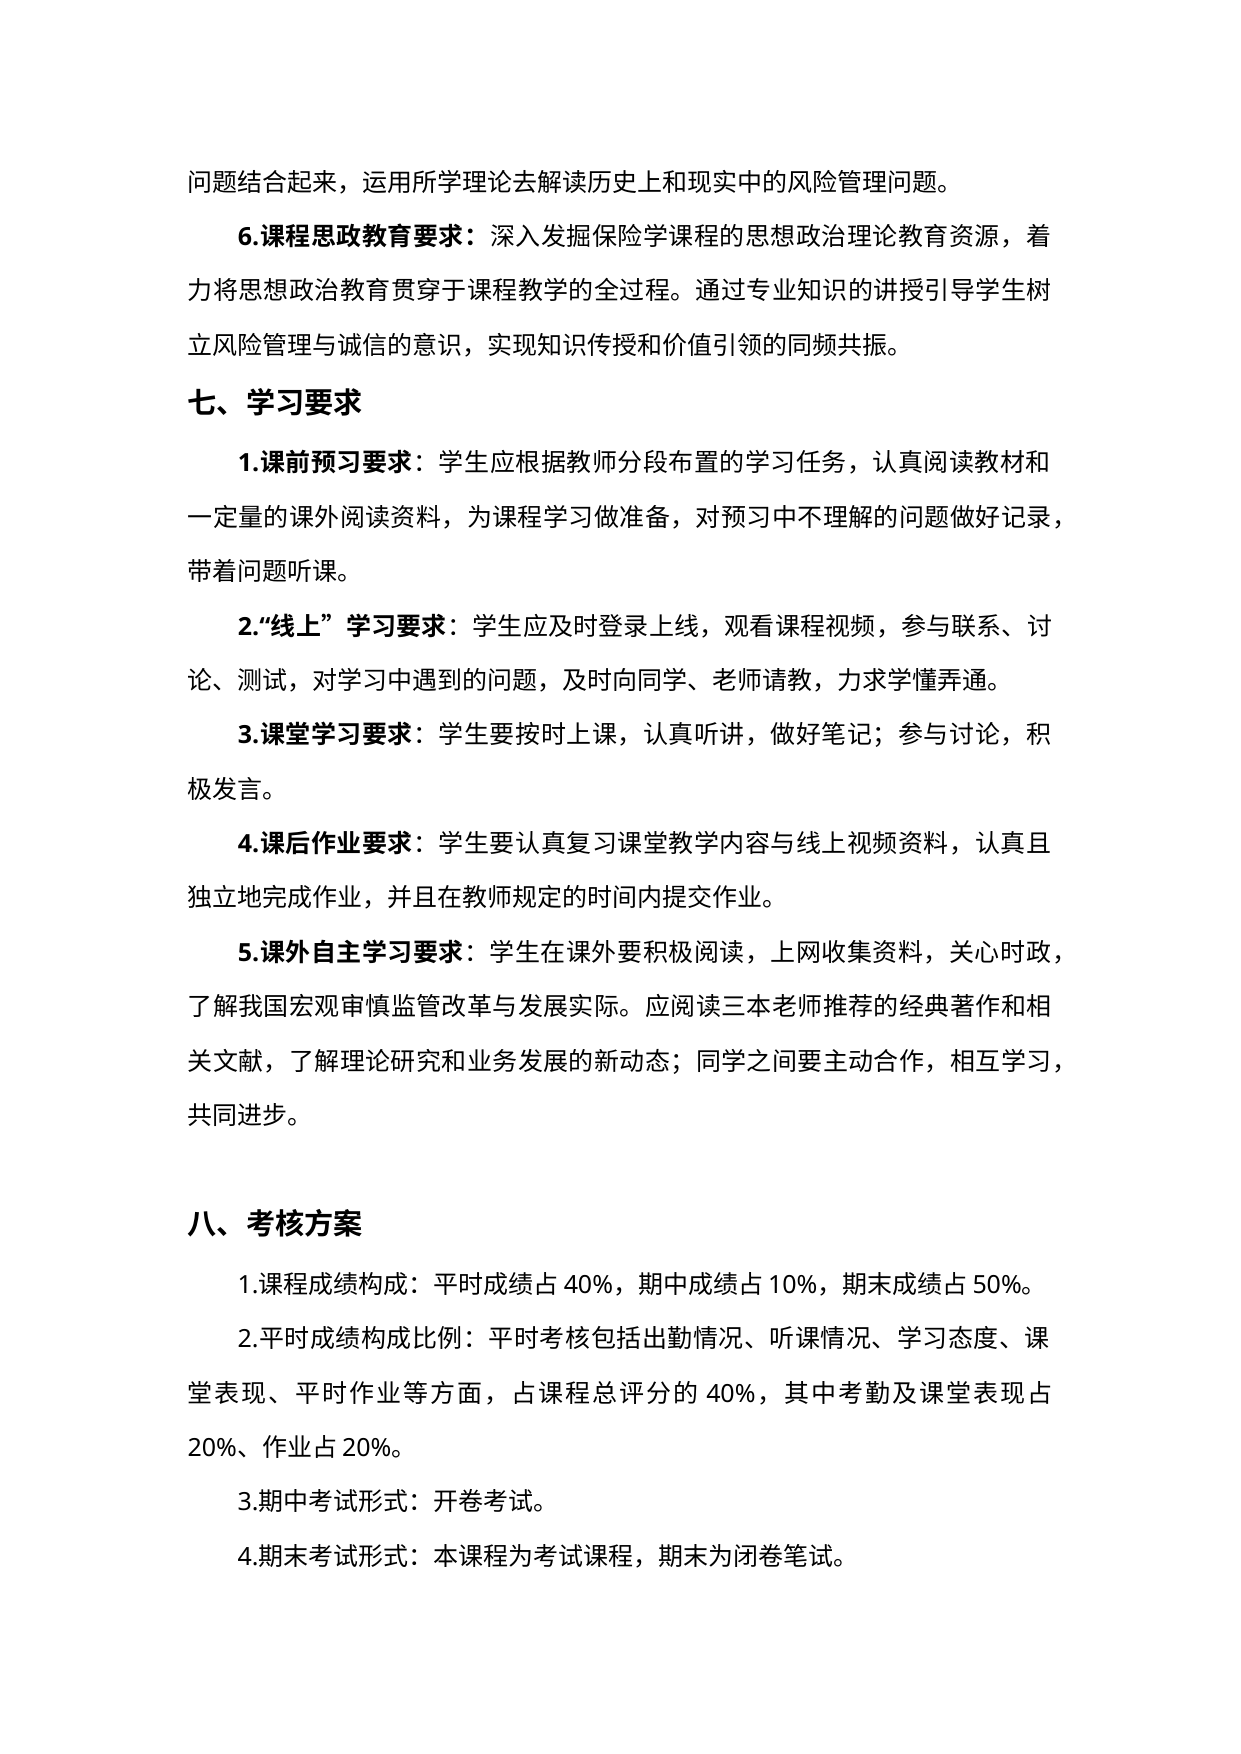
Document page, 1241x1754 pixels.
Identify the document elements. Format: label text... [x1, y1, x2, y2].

text 1.课前预习要求：学生应根据教师分段布置的学习任务，认真阅读教材和一定量的课外阅读资料，为课程学习做准备，对预习中不理解的问题做好记录，带着问题听课。 [187, 443, 1053, 588]
text 1.课程成绩构成：平时成绩占40%，期中成绩占10%，期末成绩占50%。 [187, 1264, 1053, 1301]
text 3.课堂学习要求：学生要按时上课，认真听讲，做好笔记；参与讨论，积极发言。 [187, 715, 1053, 805]
text 6.课程思政教育要求：深入发掘保险学课程的思想政治理论教育资源，着力将思想政治教育贯穿于课程教学的全过程。通过专业知识的讲授引导学生树立风险管理与诚信的意识，实现知识传授和价值引领的同频共振。 [187, 216, 1053, 361]
text 5.课外自主学习要求：学生在课外要积极阅读，上网收集资料，关心时政，了解我国宏观审慎监管改革与发展实际。应阅读三本老师推荐的经典著作和相关文献，了解理论研究和业务发展的新动态；同学之间要主动合作，相互学习，共同进步。 [187, 932, 1053, 1132]
text 2.“线上”学习要求：学生应及时登录上线，观看课程视频，参与联系、讨论、测试，对学习中遇到的问题，及时向同学、老师请教，力求学懂弄通。 [187, 606, 1053, 697]
text 2.平时成绩构成比例：平时考核包括出勤情况、听课情况、学习态度、课堂表现、平时作业等方面，占课程总评分的40%，其中考勤及课堂表现占20%、作业占20%。 [187, 1319, 1053, 1464]
text 4.课后作业要求：学生要认真复习课堂教学内容与线上视频资料，认真且独立地完成作业，并且在教师规定的时间内提交作业。 [187, 823, 1053, 914]
text 4.期末考试形式：本课程为考试课程，期末为闭卷笔试。 [187, 1536, 1053, 1572]
text 3.期中考试形式：开卷考试。 [187, 1482, 1053, 1518]
text 七、学习要求 [187, 379, 1053, 422]
text 八、考核方案 [187, 1201, 1053, 1243]
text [187, 162, 1053, 198]
